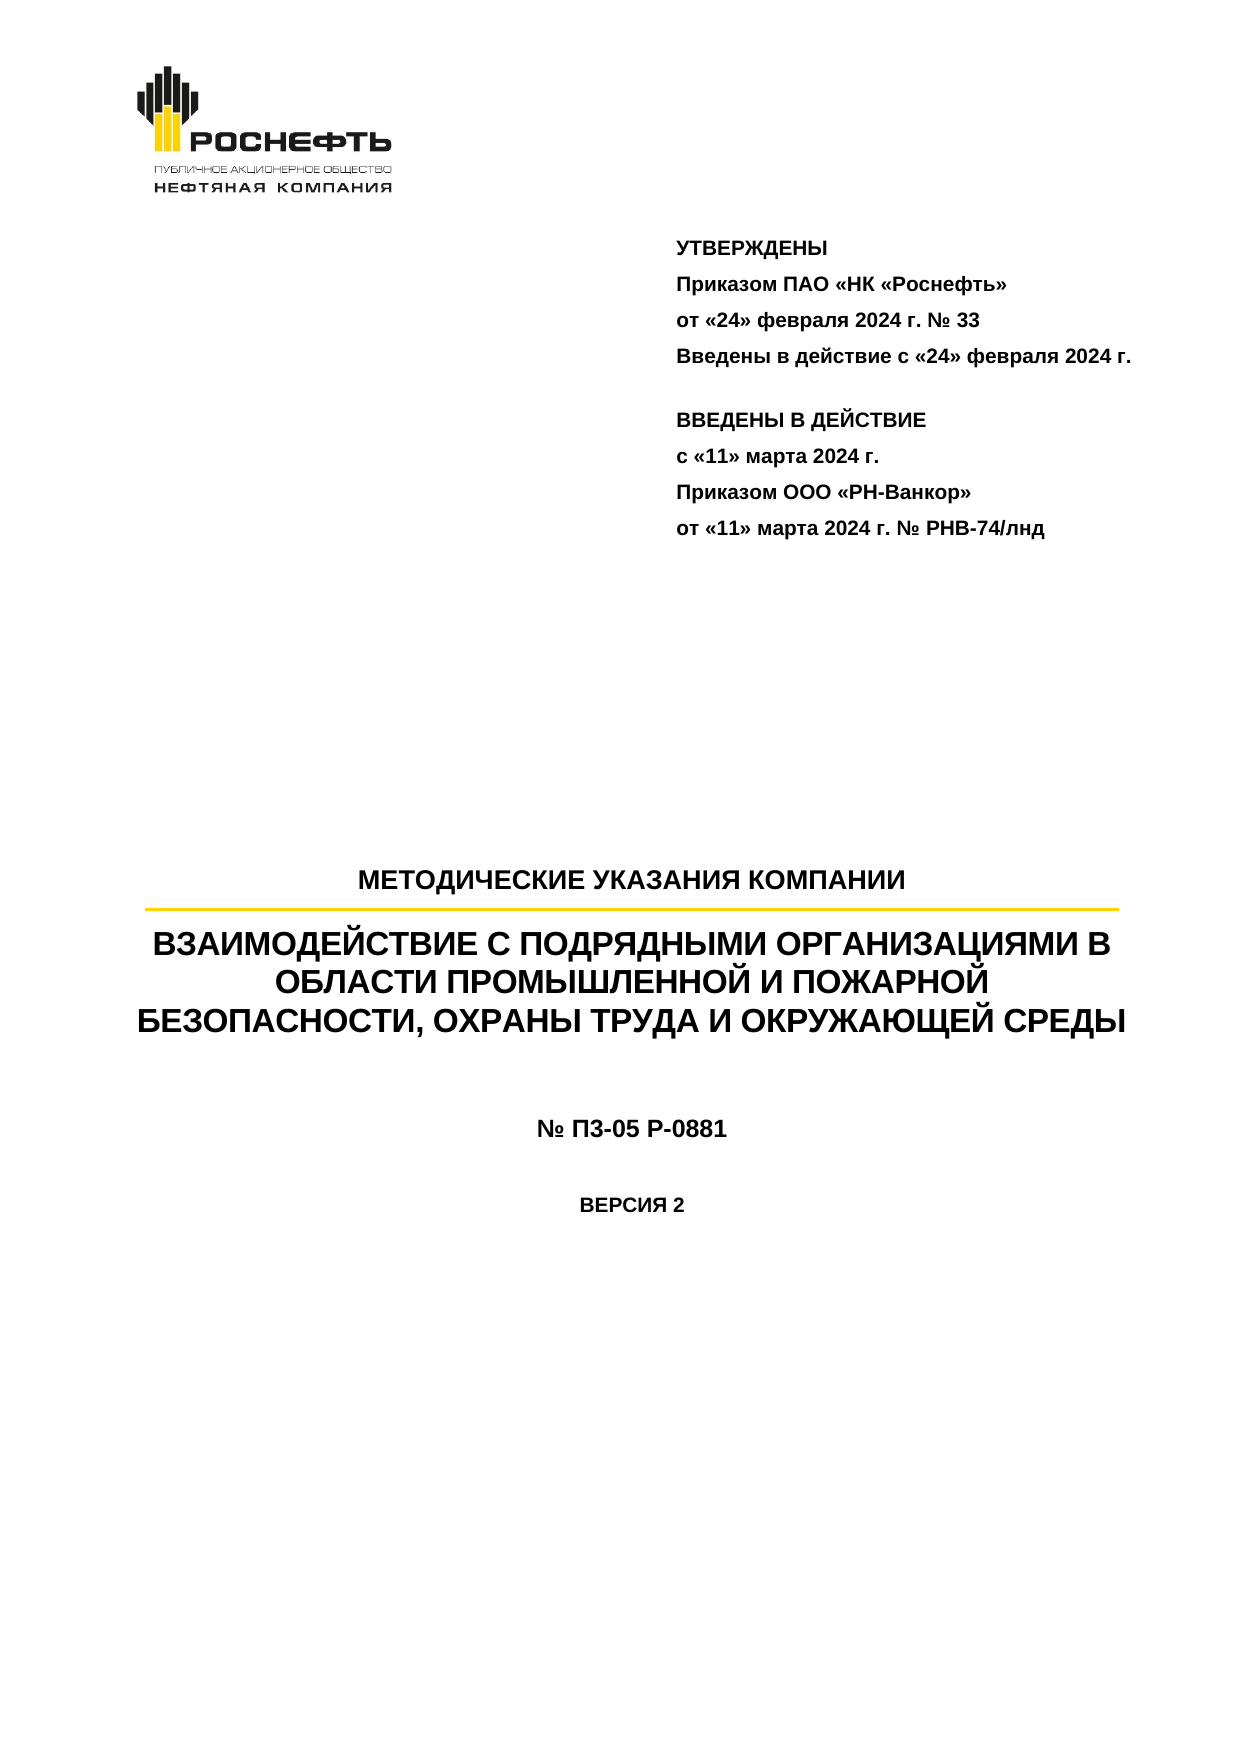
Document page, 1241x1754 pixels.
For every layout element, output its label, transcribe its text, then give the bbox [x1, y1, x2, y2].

text с «11» марта 2024 г. [676, 444, 1134, 468]
text от «11» марта 2024 г. № РНВ-74/лнд [676, 516, 1134, 539]
text ВЗАИМОДЕЙСТВИЕ С ПОДРЯДНЫМИ ОРГАНИЗАЦИЯМИ В ОБЛАСТИ ПРОМЫШЛЕННОЙ И ПОЖАРНОЙ БЕЗОПАСНОСТИ, ОХРАНЫ ТРУДА И ОКРУЖАЮЩЕЙ СРЕДЫ [130, 924, 1134, 1039]
text Приказом ООО «РН-Ванкор» [676, 480, 1134, 504]
text УТВЕРЖДЕНЫ [676, 236, 1134, 259]
text ВЕРСИЯ 2 [130, 1193, 1134, 1217]
text Приказом ПАО «НК «Роснефть» [676, 272, 1134, 296]
text от «24» февраля 2024 г. № 33 [676, 307, 1134, 331]
text № П3-05 Р-0881 [130, 1114, 1134, 1143]
picture [129, 59, 399, 200]
table_header МЕТОДИЧЕСКИЕ УКАЗАНИЯ КОМПАНИИ [145, 864, 1119, 908]
text Введены в действие с «24» февраля 2024 г. [676, 343, 1134, 367]
text ВВЕДЕНЫ В ДЕЙСТВИЕ [676, 408, 1134, 432]
